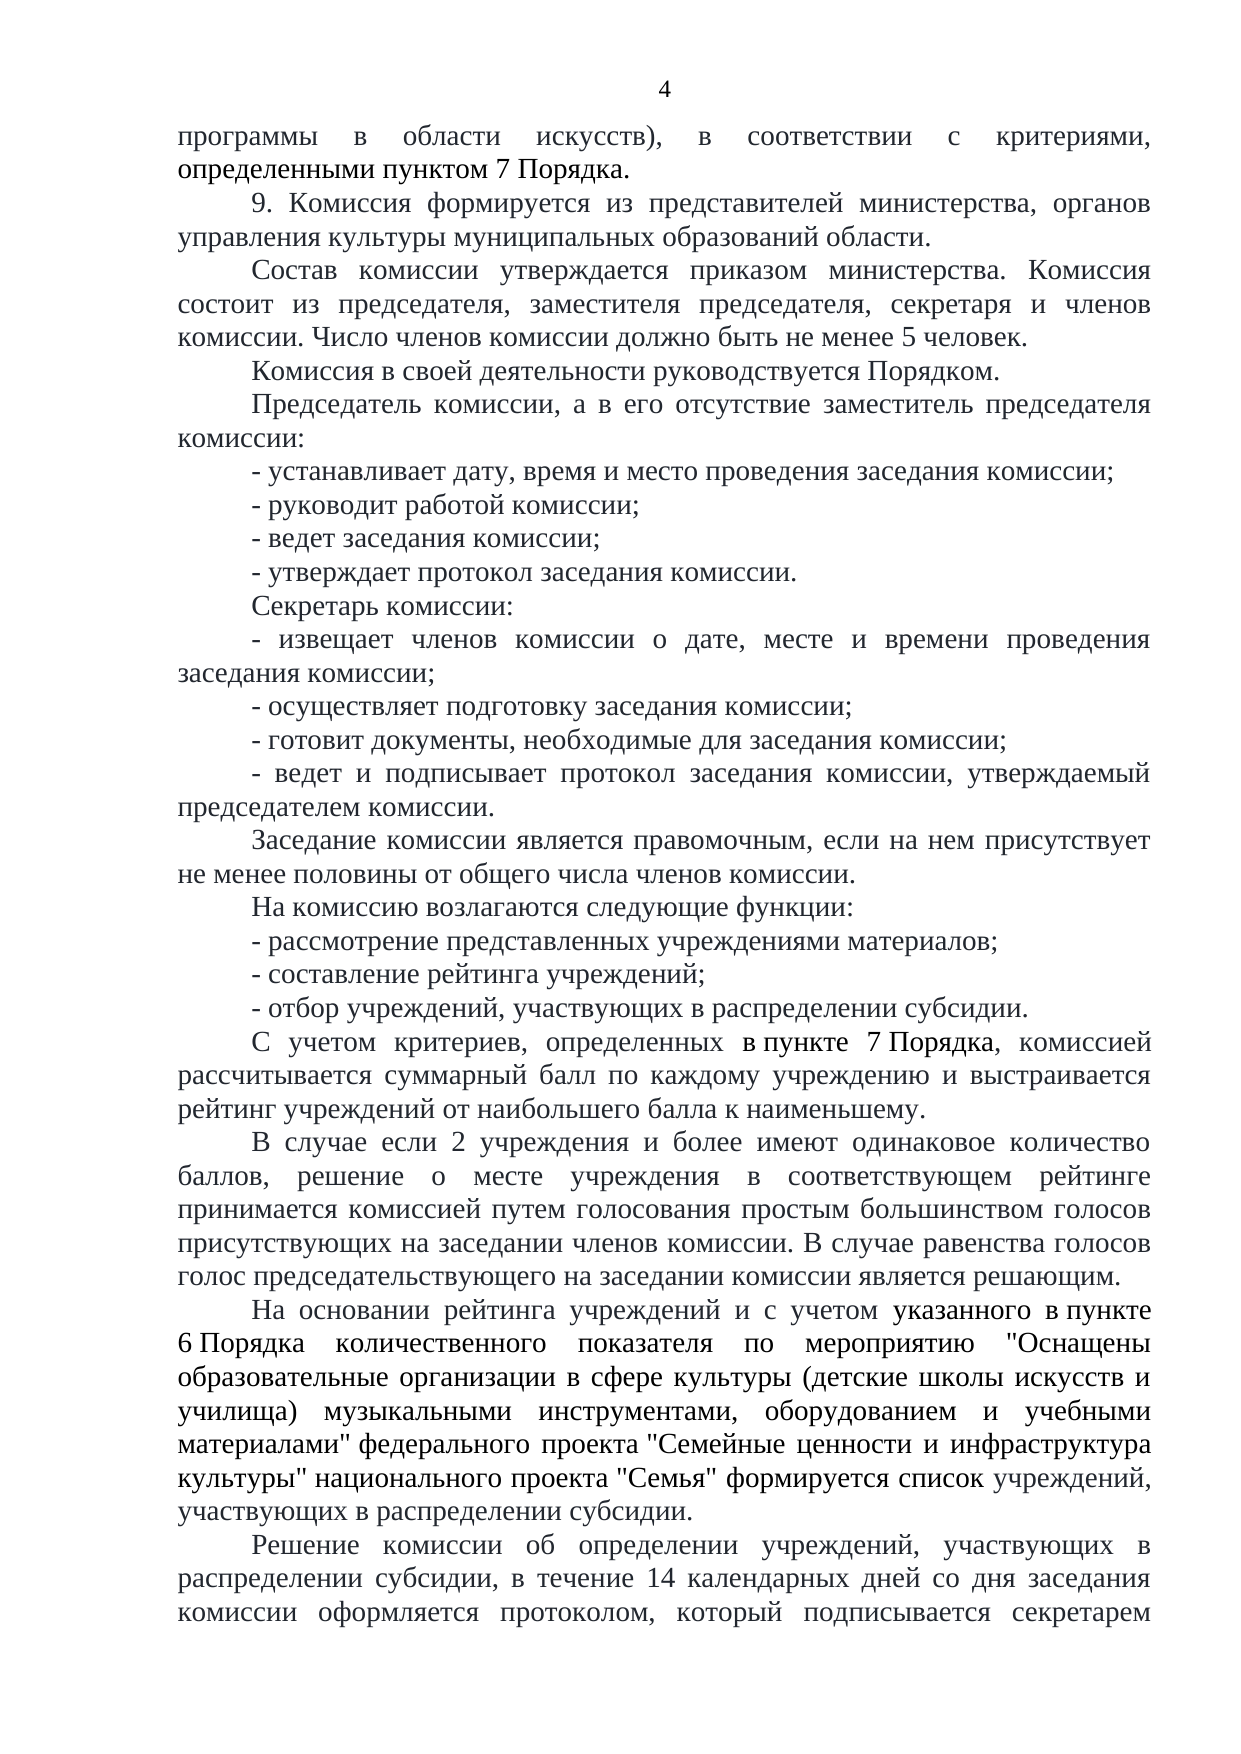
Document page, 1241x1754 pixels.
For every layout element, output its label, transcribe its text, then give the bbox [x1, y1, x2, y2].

text - ведет и подписывает протокол заседания комиссии, утверждаемый председателем комиссии. [177, 755, 1152, 822]
text 9. Комиссия формируется из представителей министерства, органов управления культуры муниципальных образований области. [177, 185, 1152, 252]
text - утверждает протокол заседания комиссии. [177, 554, 1152, 588]
text - извещает членов комиссии о дате, месте и времени проведения заседания комиссии; [177, 621, 1152, 688]
text Заседание комиссии является правомочным, если на нем присутствует не менее половины от общего числа членов комиссии. [177, 822, 1152, 889]
text - отбор учреждений, участвующих в распределении субсидии. [177, 990, 1152, 1024]
text Председатель комиссии, а в его отсутствие заместитель председателя комиссии: [177, 386, 1152, 453]
text - осуществляет подготовку заседания комиссии; [177, 688, 1152, 722]
text Секретарь комиссии: [177, 588, 1152, 621]
text - готовит документы, необходимые для заседания комиссии; [177, 722, 1152, 755]
text - рассмотрение представленных учреждениями материалов; [177, 923, 1152, 957]
text На основании рейтинга учреждений и с учетом указанного в пункте 6 Порядка количественного показателя по мероприятию "Оснащены образовательные организации в сфере культуры (детские школы искусств и училища) музыкальными инструментами, оборудованием и учебными материалами" федерального проекта "Семейные ценности и инфраструктура культуры" национального проекта "Семья" формируется список учреждений, участвующих в распределении субсидии. [177, 1292, 1152, 1527]
text - ведет заседания комиссии; [177, 521, 1152, 554]
text Комиссия в своей деятельности руководствуется Порядком. [177, 353, 1152, 386]
text - составление рейтинга учреждений; [177, 957, 1152, 990]
text В случае если 2 учреждения и более имеют одинаковое количество баллов, решение о месте учреждения в соответствующем рейтинге принимается комиссией путем голосования простым большинством голосов присутствующих на заседании членов комиссии. В случае равенства голосов голос председательствующего на заседании комиссии является решающим. [177, 1124, 1152, 1292]
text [177, 118, 1152, 185]
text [177, 1527, 1152, 1627]
text На комиссию возлагаются следующие функции: [177, 889, 1152, 923]
text - руководит работой комиссии; [177, 487, 1152, 521]
text С учетом критериев, определенных в пункте 7 Порядка, комиссией рассчитывается суммарный балл по каждому учреждению и выстраивается рейтинг учреждений от наибольшего балла к наименьшему. [177, 1024, 1152, 1124]
text - устанавливает дату, время и место проведения заседания комиссии; [177, 453, 1152, 487]
text Состав комиссии утверждается приказом министерства. Комиссия состоит из председателя, заместителя председателя, секретаря и членов комиссии. Число членов комиссии должно быть не менее 5 человек. [177, 252, 1152, 353]
